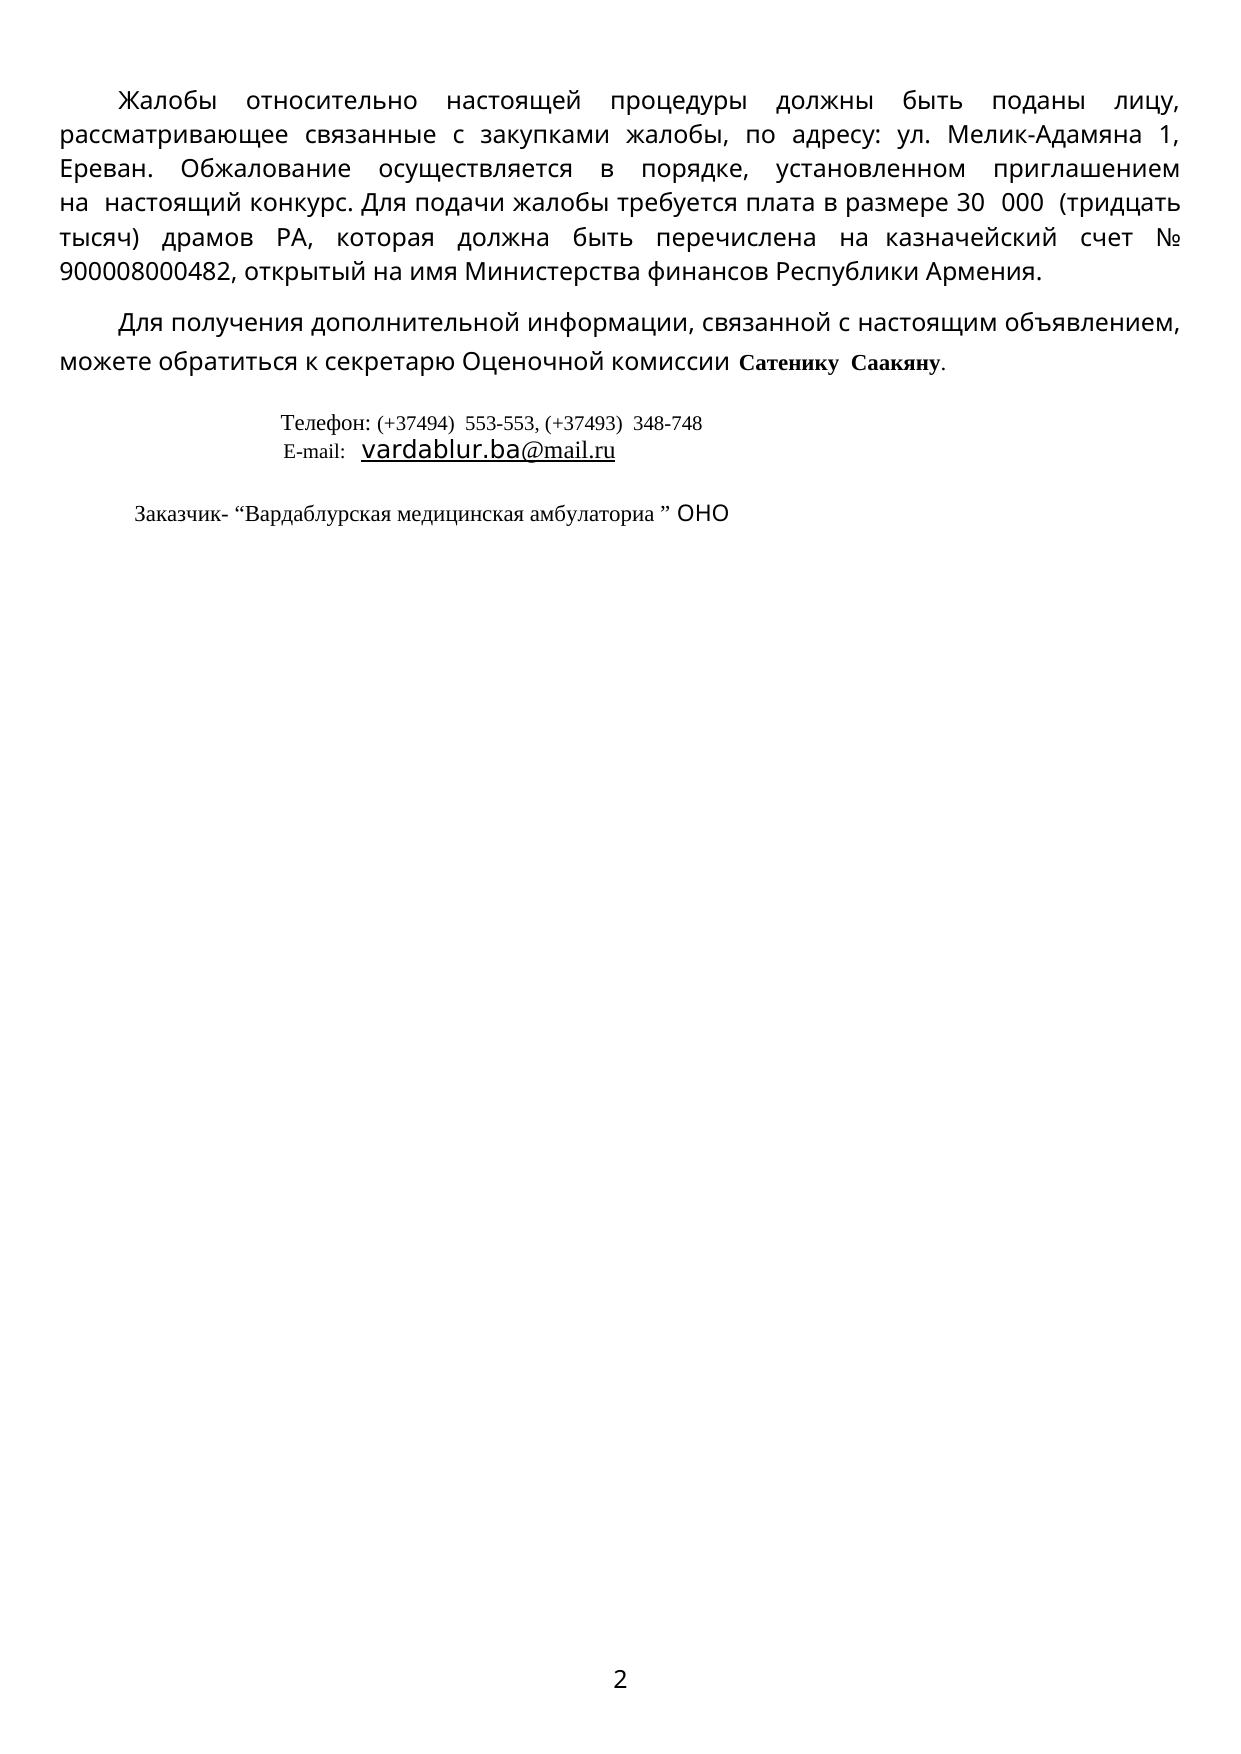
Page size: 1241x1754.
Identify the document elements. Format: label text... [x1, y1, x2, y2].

text Телефон: (+37494) 553-553, (+37493) 348-748 [207, 409, 1181, 435]
text Заказчик- “Вардаблурская медицинская амбулаториа ” ОНО [59, 497, 1181, 528]
text Жалобы относительно настоящей процедуры должны быть поданы лицу, рассматривающее связанные с закупками жалобы, по адресу: ул. Мелик-Адамяна 1, Ереван. Обжалование осуществляется в порядке, установленном приглашением на настоящий конкурс. Для подачи жалобы требуется плата в размере 30 000 (тридцать тысяч) драмов РА, которая должна быть перечислена на казначейский счет № 900008000482, открытый на имя Министерства финансов Республики Армения. [59, 83, 1181, 287]
text E-mail: vardablur.ba@mail.ru [59, 435, 1181, 464]
text Для получения дополнительной информации, связанной с настоящим объявлением, можете обратиться к секретарю Оценочной комиссии Сатенику Саакяну. [59, 304, 1181, 377]
